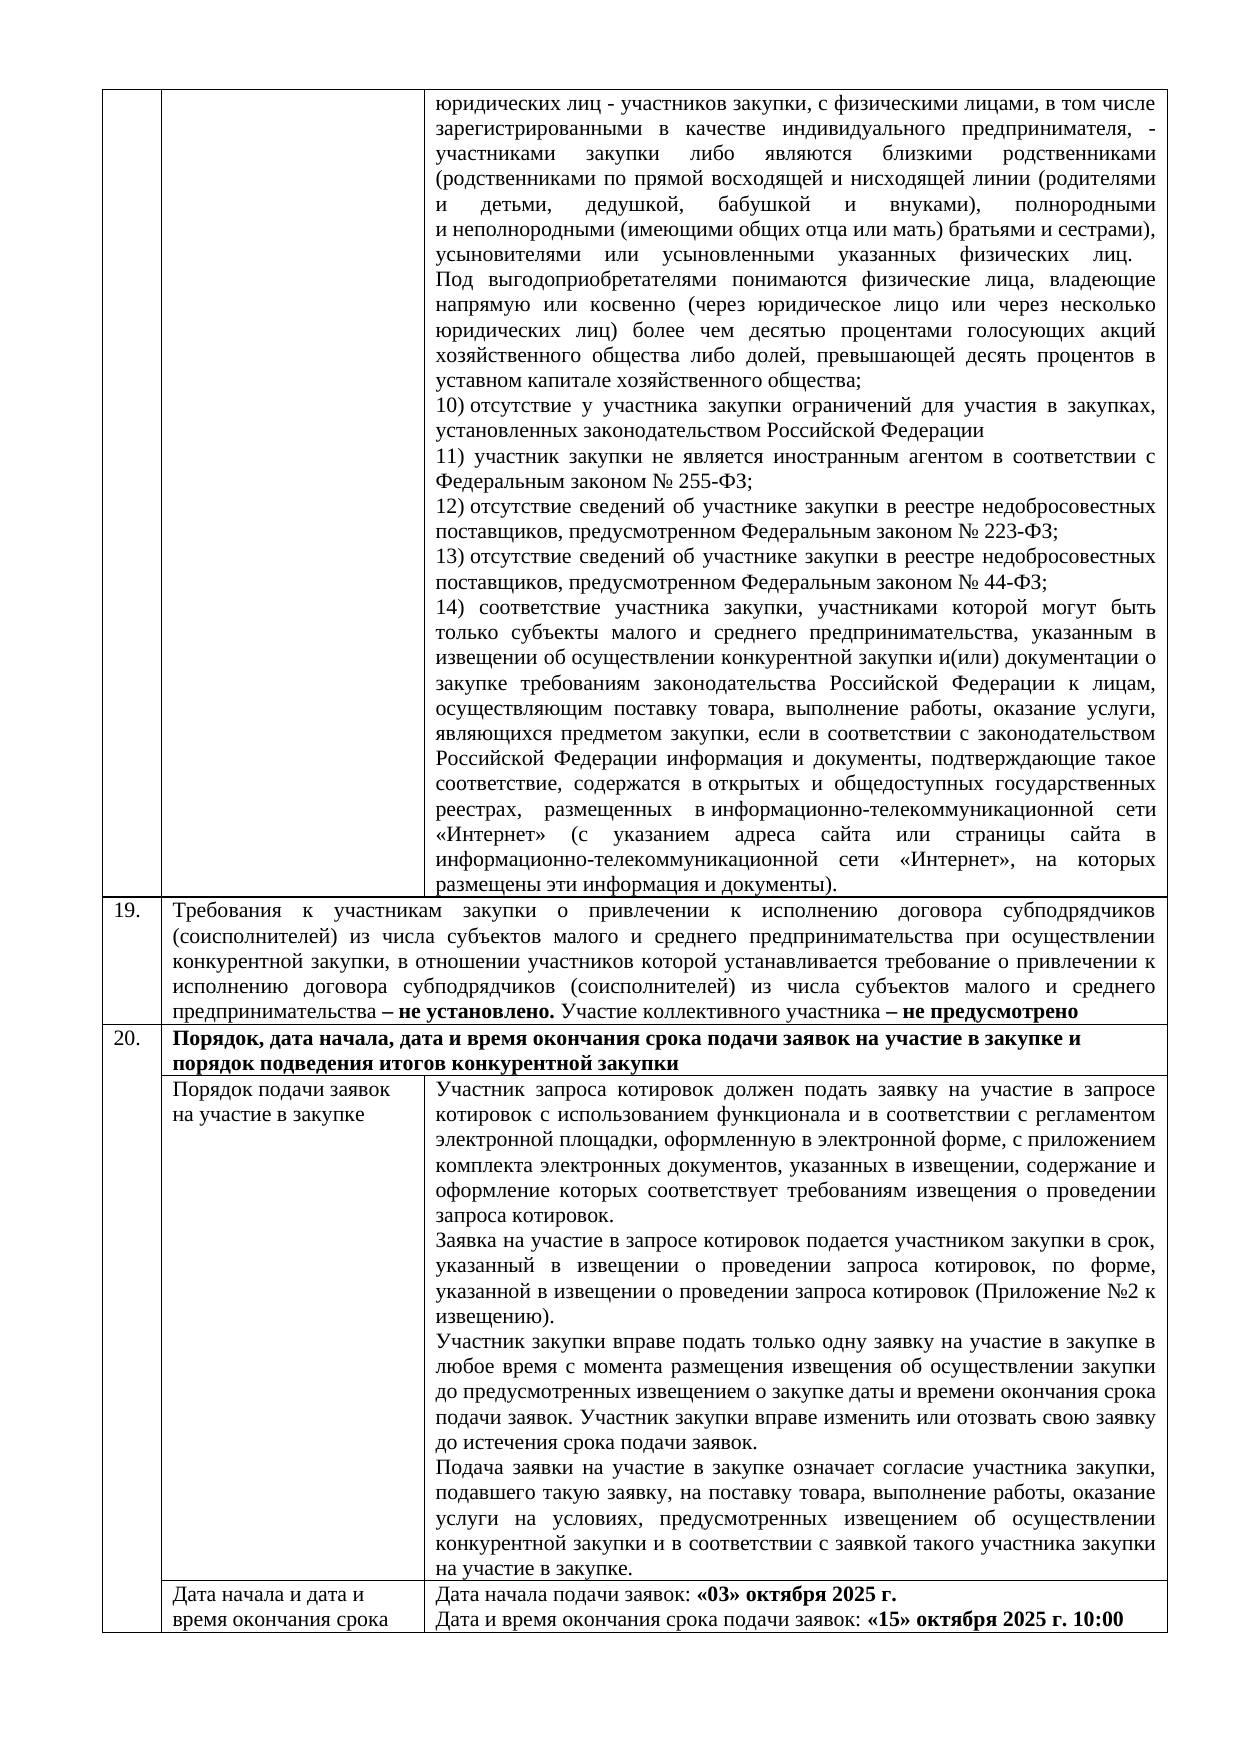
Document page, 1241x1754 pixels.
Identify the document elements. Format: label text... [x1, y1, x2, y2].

table_cell [103, 1025, 161, 1632]
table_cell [425, 1581, 1167, 1632]
table_cell [103, 898, 161, 1023]
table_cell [162, 90, 424, 896]
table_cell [425, 90, 1167, 896]
table_cell Участник запроса котировок должен подать заявку на участие в запросе котировок с использованием функционала и в соответствии с регламентом электронной площадки, оформленную в электронной форме, с приложением комплекта электронных документов, указанных в извещении, содержание и оформление которых соответствует требованиям извещения о проведении запроса котировок. Заявка на участие в запросе котировок подается участником закупки в срок, указанный в извещении о проведении запроса котировок, по форме, указанной в извещении о проведении запроса котировок (Приложение №2 к извещению). Участник закупки вправе подать только одну заявку на участие в закупке в любое время с момента размещения извещения об осуществлении закупки до предусмотренных извещением о закупке даты и времени окончания срока подачи заявок. Участник закупки вправе изменить или отозвать свою заявку до истечения срока подачи заявок. Подача заявки на участие в закупке означает согласие участника закупки, подавшего такую заявку, на поставку товара, выполнение работы, оказание услуги на условиях, предусмотренных извещением об осуществлении конкурентной закупки и в соответствии с заявкой такого участника закупки на участие в закупке. [425, 1076, 1167, 1580]
table_cell Требования к участникам закупки о привлечении к исполнению договора субподрядчиков (соисполнителей) из числа субъектов малого и среднего предпринимательства при осуществлении конкурентной закупки, в отношении участников которой устанавливается требование о привлечении к исполнению договора субподрядчиков (соисполнителей) из числа субъектов малого и среднего предпринимательства – не установлено. Участие коллективного участника – не предусмотрено [162, 898, 1167, 1023]
table_cell Порядок, дата начала, дата и время окончания срока подачи заявок на участие в закупке и порядок подведения итогов конкурентной закупки [162, 1025, 1167, 1075]
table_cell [162, 1581, 424, 1632]
table_cell Порядок подачи заявок на участие в закупке [162, 1076, 424, 1580]
table_cell [103, 90, 161, 896]
